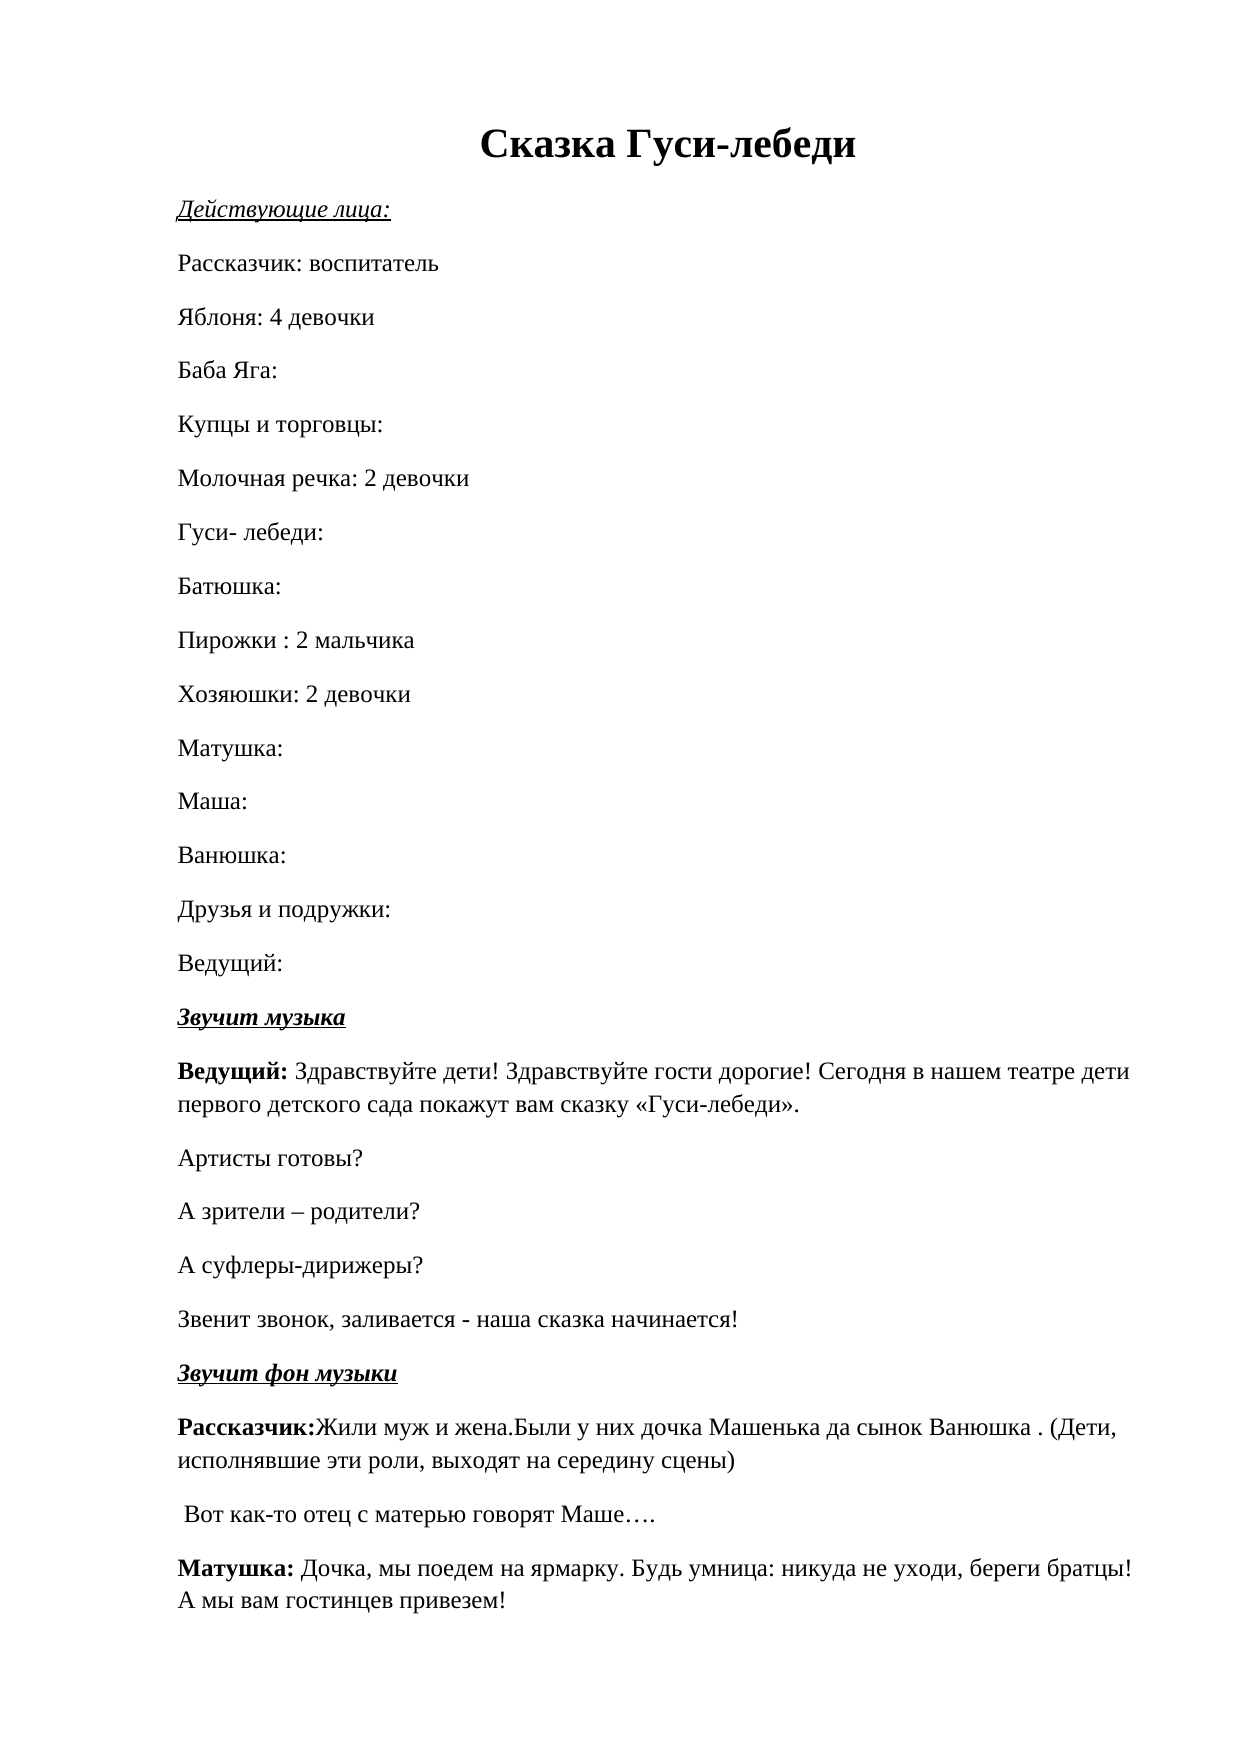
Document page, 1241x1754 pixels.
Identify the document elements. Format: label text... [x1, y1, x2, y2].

text Ведущий: Здравствуйте дети! Здравствуйте гости дорогие! Сегодня в нашем театре дети первого детского сада покажут вам сказку «Гуси-лебеди». [177, 1056, 1152, 1117]
text Друзья и подружки: [177, 894, 1152, 923]
text Звучит фон музыки [177, 1358, 1152, 1387]
text Купцы и торговцы: [177, 409, 1152, 438]
text Звенит звонок, заливается - наша сказка начинается! [177, 1304, 1152, 1333]
text Сказка Гуси-лебеди [177, 118, 1152, 166]
text А зрители – родители? [177, 1196, 1152, 1225]
text Рассказчик: воспитатель [177, 248, 1152, 277]
text Маша: [177, 786, 1152, 815]
text Звучит музыка [177, 1002, 1152, 1031]
text Матушка: [177, 733, 1152, 761]
text А суфлеры-дирижеры? [177, 1250, 1152, 1279]
text Ванюшка: [177, 840, 1152, 869]
text Баба Яга: [177, 356, 1152, 384]
text Яблоня: 4 девочки [177, 302, 1152, 331]
text Вот как-то отец с матерью говорят Маше…. [177, 1499, 1152, 1527]
text Молочная речка: 2 девочки [177, 463, 1152, 492]
text Хозяюшки: 2 девочки [177, 679, 1152, 707]
text Батюшка: [177, 571, 1152, 600]
text Действующие лица: [177, 194, 1152, 223]
text Матушка: Дочка, мы поедем на ярмарку. Будь умница: никуда не уходи, береги братцы! А мы вам гостинцев привезем! [177, 1553, 1152, 1614]
text Пирожки : 2 мальчика [177, 625, 1152, 654]
text Рассказчик:Жили муж и жена.Были у них дочка Машенька да сынок Ванюшка . (Дети, исполнявшие эти роли, выходят на середину сцены) [177, 1412, 1152, 1474]
text Ведущий: [177, 948, 1152, 977]
text Гуси- лебеди: [177, 517, 1152, 546]
text Артисты готовы? [177, 1143, 1152, 1171]
